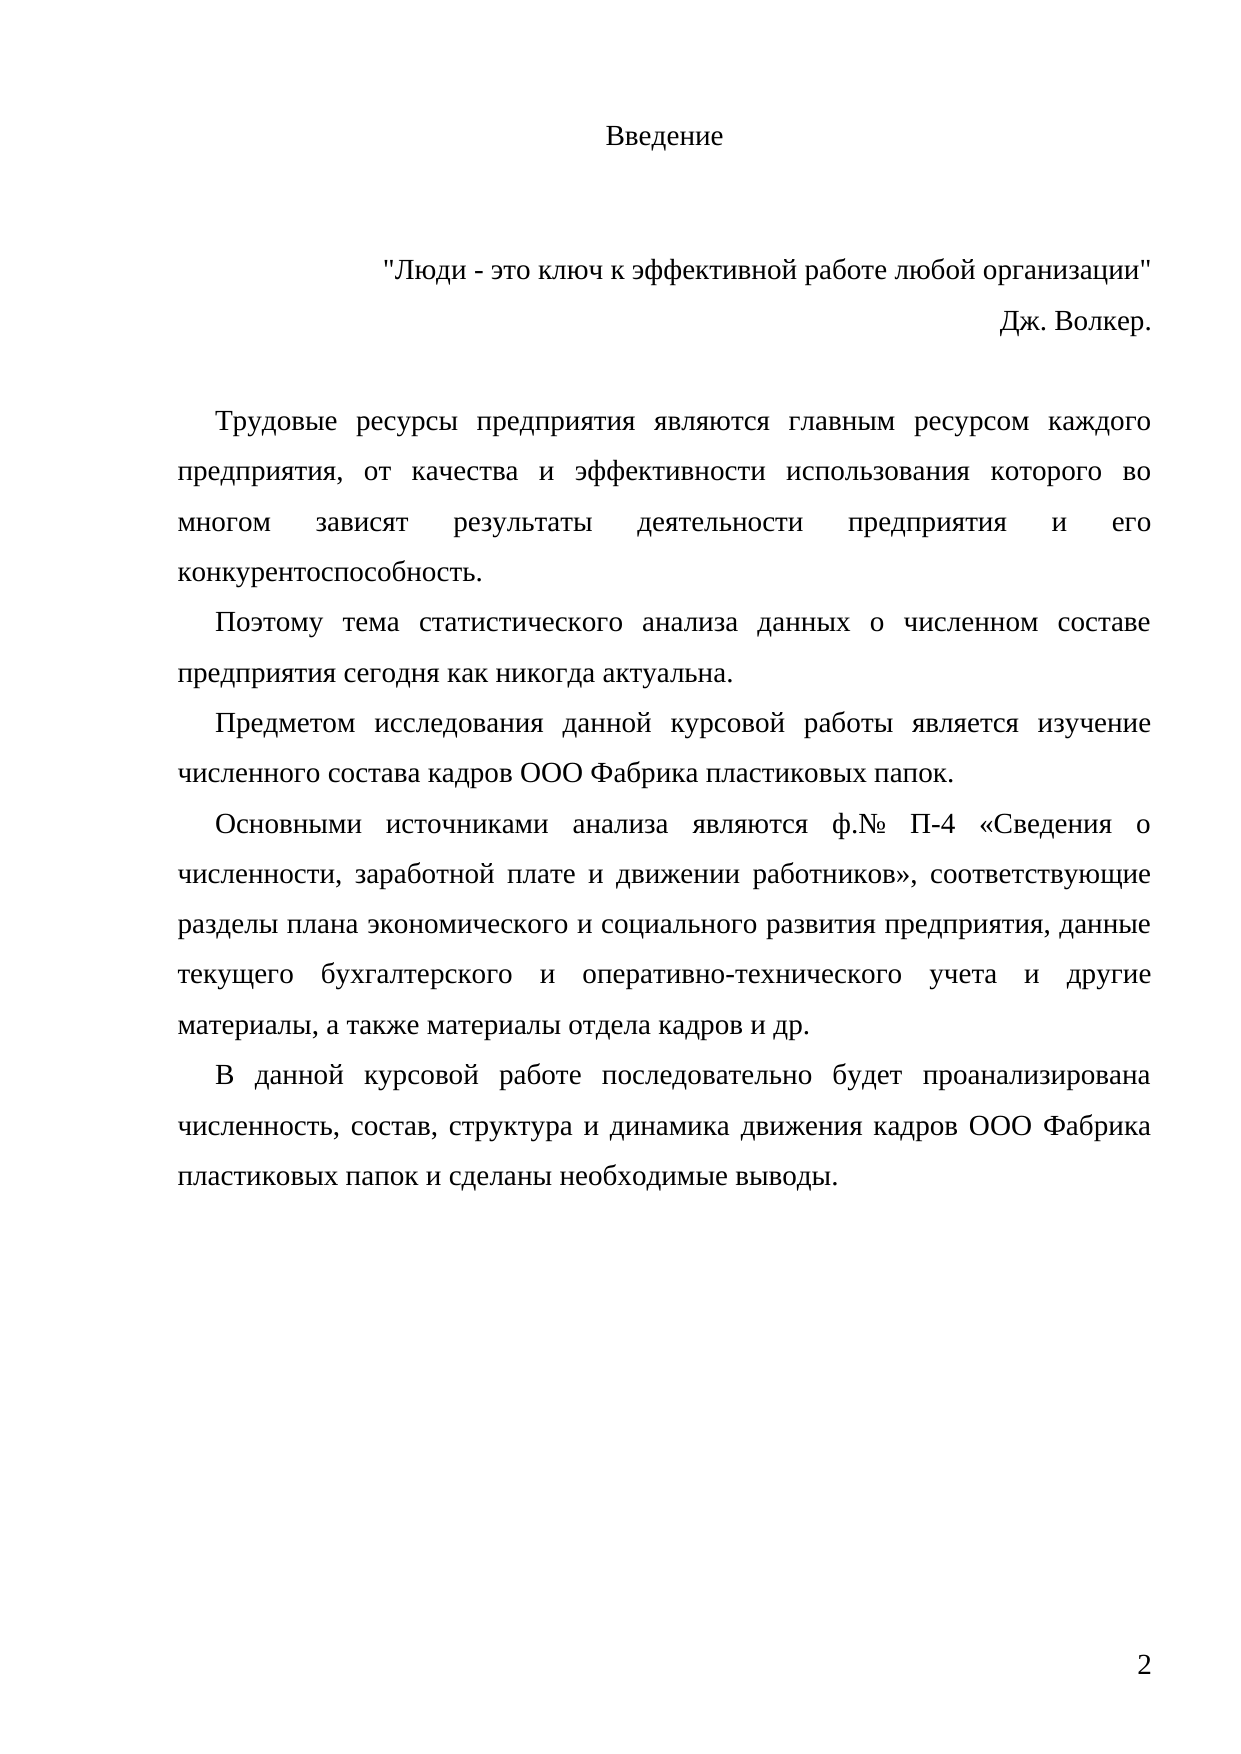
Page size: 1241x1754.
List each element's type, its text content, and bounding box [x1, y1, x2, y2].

text Введение [177, 118, 1152, 152]
text Основными источниками анализа являются ф.№ П-4 «Сведения о численности, заработной плате и движении работников», соответствующие разделы плана экономического и социального развития предприятия, данные текущего бухгалтерского и оперативно-технического учета и другие материалы, а также материалы отдела кадров и др. [177, 806, 1152, 1041]
text Предметом исследования данной курсовой работы является изучение численного состава кадров ООО Фабрика пластиковых папок. [177, 705, 1152, 789]
text "Люди - это ключ к эффективной работе любой организации" [177, 252, 1152, 286]
text Дж. Волкер. [177, 303, 1152, 336]
text Поэтому тема статистического анализа данных о численном составе предприятия сегодня как никогда актуальна. [177, 604, 1152, 688]
text В данной курсовой работе последовательно будет проанализирована численность, состав, структура и динамика движения кадров ООО Фабрика пластиковых папок и сделаны необходимые выводы. [177, 1057, 1152, 1191]
text Трудовые ресурсы предприятия являются главным ресурсом каждого предприятия, от качества и эффективности использования которого во многом зависят результаты деятельности предприятия и его конкурентоспособность. [177, 403, 1152, 588]
